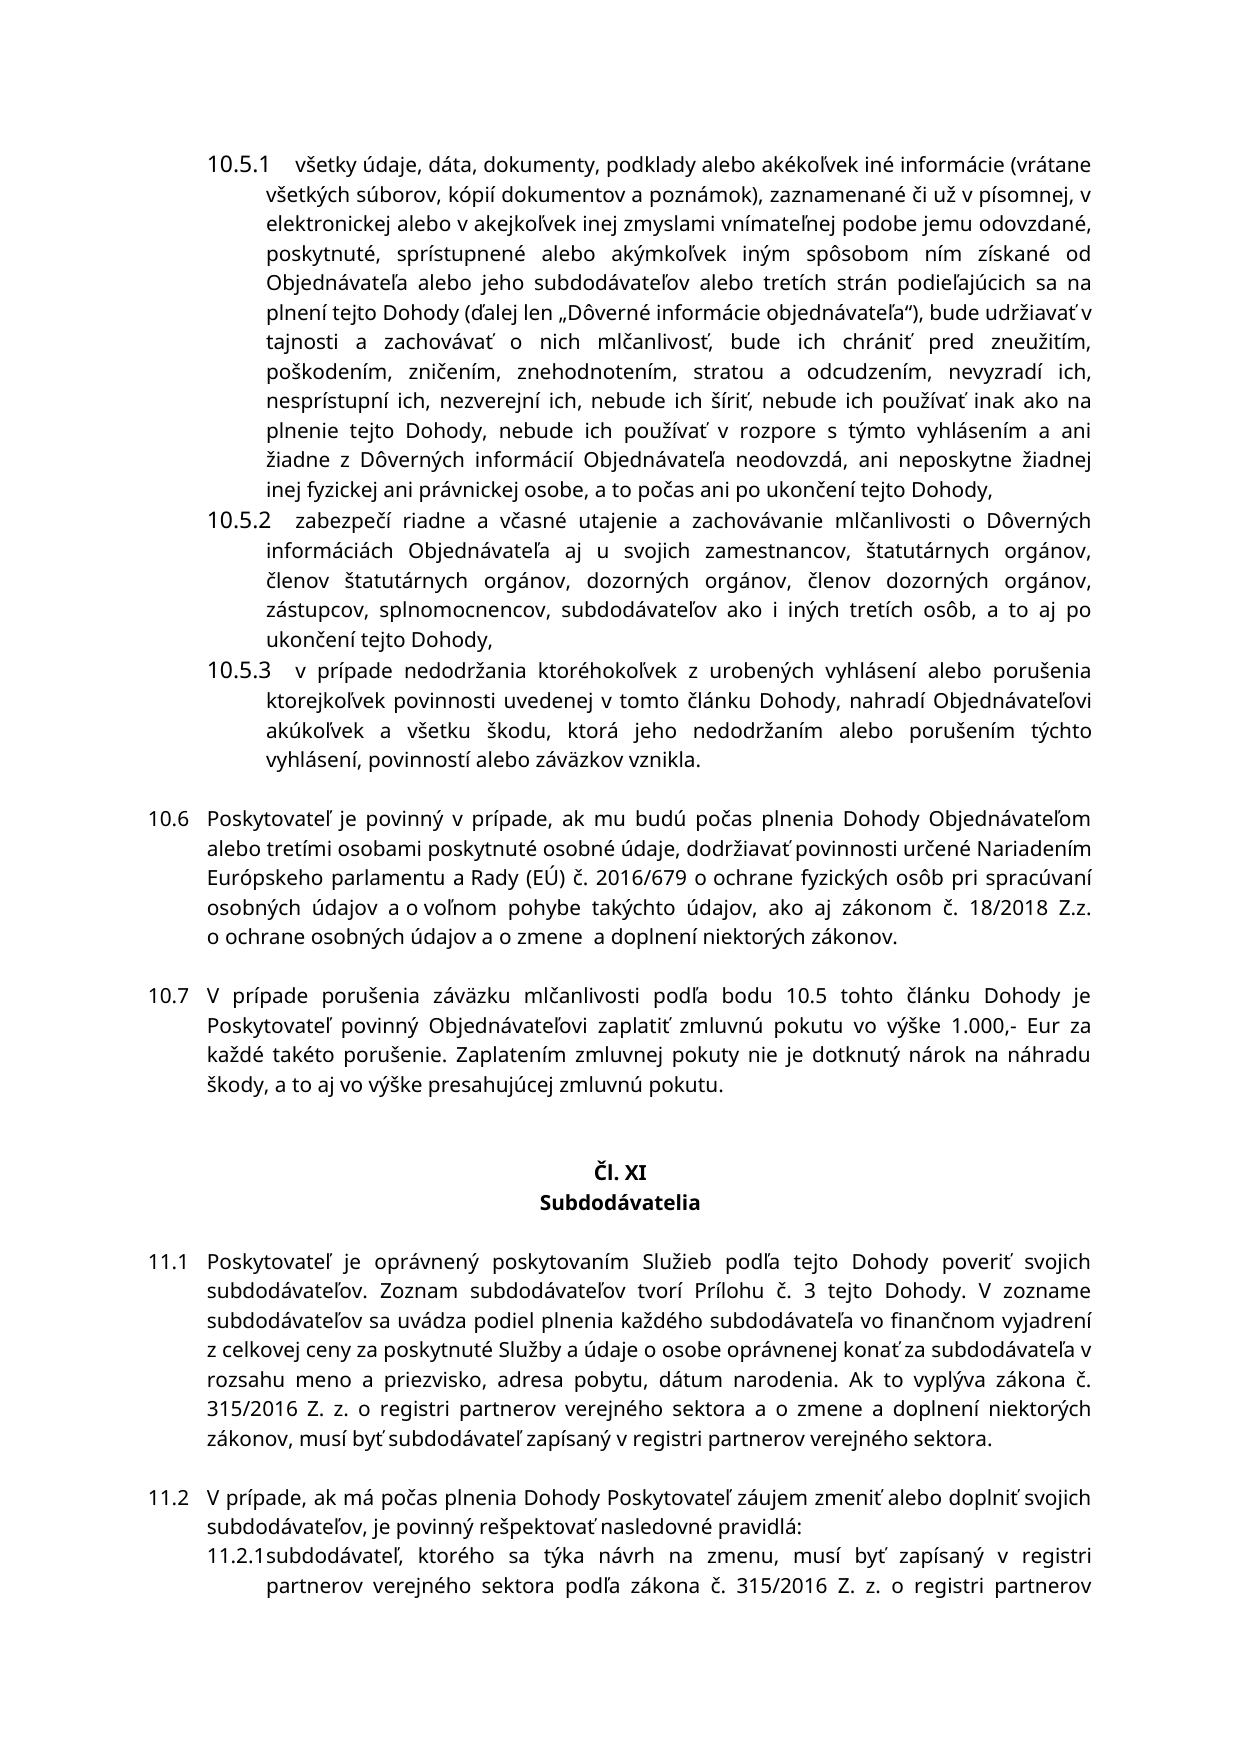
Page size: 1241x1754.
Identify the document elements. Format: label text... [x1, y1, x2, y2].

list V prípade porušenia záväzku mlčanlivosti podľa bodu 10.5 tohto článku Dohody je Poskytovateľ povinný Objednávateľovi zaplatiť zmluvnú pokutu vo výške 1.000,- Eur za každé takéto porušenie. Zaplatením zmluvnej pokuty nie je dotknutý nárok na náhradu škody, a to aj vo výške presahujúcej zmluvnú pokutu. [148, 981, 1093, 1098]
list Poskytovateľ je oprávnený poskytovaním Služieb podľa tejto Dohody poveriť svojich subdodávateľov. Zoznam subdodávateľov tvorí Prílohu č. 3 tejto Dohody. V zozname subdodávateľov sa uvádza podiel plnenia každého subdodávateľa vo finančnom vyjadrení z celkovej ceny za poskytnuté Služby a údaje o osobe oprávnenej konať za subdodávateľa v rozsahu meno a priezvisko, adresa pobytu, dátum narodenia. Ak to vyplýva zákona č. 315/2016 Z. z. o registri partnerov verejného sektora a o zmene a doplnení niektorých zákonov, musí byť subdodávateľ zapísaný v registri partnerov verejného sektora. [148, 1247, 1093, 1452]
list Poskytovateľ je povinný v prípade, ak mu budú počas plnenia Dohody Objednávateľom alebo tretími osobami poskytnuté osobné údaje, dodržiavať povinnosti určené Nariadením Európskeho parlamentu a Rady (EÚ) č. 2016/679 o ochrane fyzických osôb pri spracúvaní osobných údajov a o voľnom pohybe takýchto údajov, ako aj zákonom č. 18/2018 Z.z. o ochrane osobných údajov a o zmene a doplnení niektorých zákonov. [148, 804, 1093, 951]
list zabezpečí riadne a včasné utajenie a zachovávanie mlčanlivosti o Dôverných informáciách Objednávateľa aj u svojich zamestnancov, štatutárnych orgánov, členov štatutárnych orgánov, dozorných orgánov, členov dozorných orgánov, zástupcov, splnomocnencov, subdodávateľov ako i iných tretích osôb, a to aj po ukončení tejto Dohody, [207, 504, 1093, 653]
list v prípade nedodržania ktoréhokoľvek z urobených vyhlásení alebo porušenia ktorejkoľvek povinnosti uvedenej v tomto článku Dohody, nahradí Objednávateľovi akúkoľvek a všetku škodu, ktorá jeho nedodržaním alebo porušením týchto vyhlásení, povinností alebo záväzkov vznikla. [207, 654, 1093, 774]
list V prípade, ak má počas plnenia Dohody Poskytovateľ záujem zmeniť alebo doplniť svojich subdodávateľov, je povinný rešpektovať nasledovné pravidlá: [148, 1483, 1093, 1541]
text Subdodávatelia [148, 1188, 1093, 1216]
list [207, 1542, 1093, 1599]
text Čl. XI [148, 1158, 1093, 1187]
list všetky údaje, dáta, dokumenty, podklady alebo akékoľvek iné informácie (vrátane všetkých súborov, kópií dokumentov a poznámok), zaznamenané či už v písomnej, v elektronickej alebo v akejkoľvek inej zmyslami vnímateľnej podobe jemu odovzdané, poskytnuté, sprístupnené alebo akýmkoľvek iným spôsobom ním získané od Objednávateľa alebo jeho subdodávateľov alebo tretích strán podieľajúcich sa na plnení tejto Dohody (ďalej len „Dôverné informácie objednávateľa“), bude udržiavať v tajnosti a zachovávať o nich mlčanlivosť, bude ich chrániť pred zneužitím, poškodením, zničením, znehodnotením, stratou a odcudzením, nevyzradí ich, nesprístupní ich, nezverejní ich, nebude ich šíriť, nebude ich používať inak ako na plnenie tejto Dohody, nebude ich používať v rozpore s týmto vyhlásením a ani žiadne z Dôverných informácií Objednávateľa neodovzdá, ani neposkytne žiadnej inej fyzickej ani právnickej osobe, a to počas ani po ukončení tejto Dohody, [207, 148, 1093, 503]
